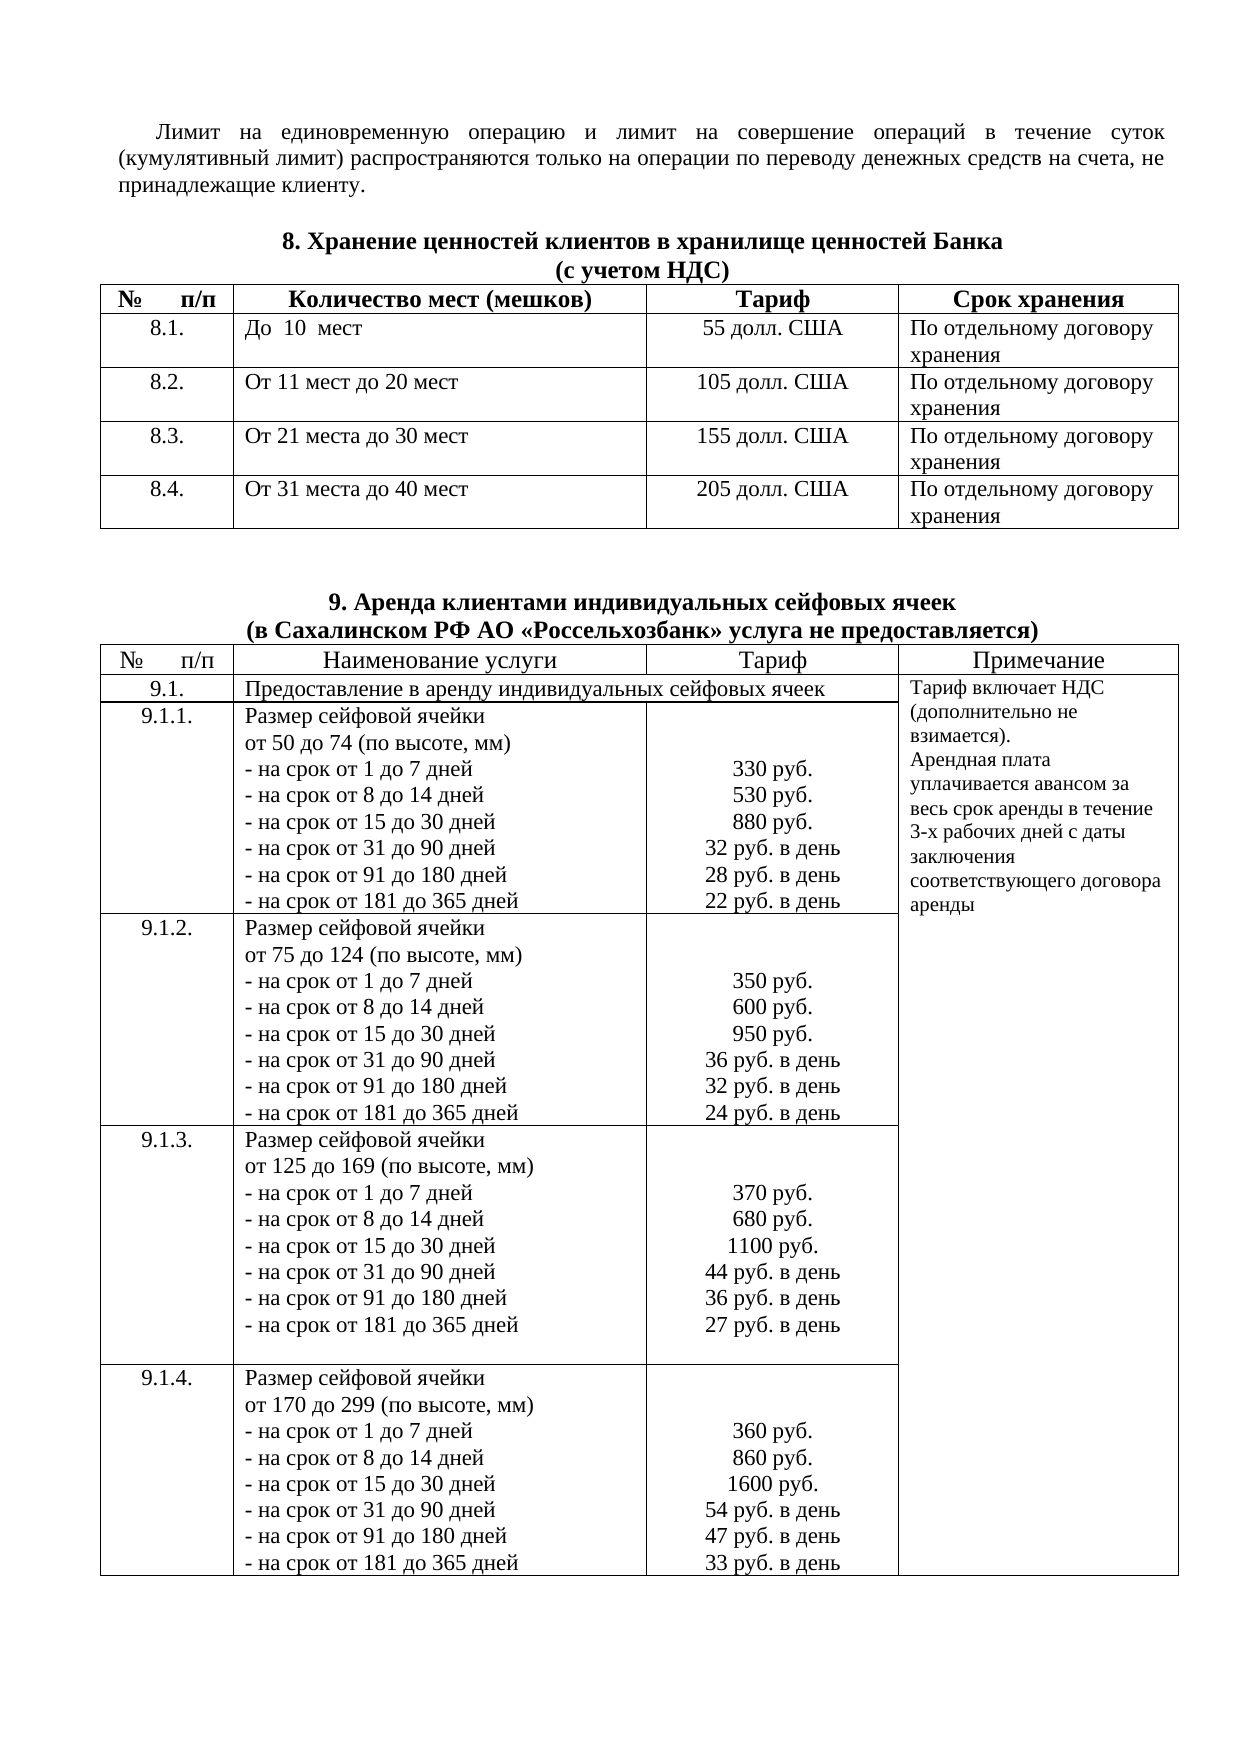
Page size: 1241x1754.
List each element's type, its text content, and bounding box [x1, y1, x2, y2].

table_header Количество мест (мешков) [234, 285, 646, 313]
table_cell 8.2. [101, 368, 233, 421]
table_cell По отдельному договору хранения [899, 476, 1178, 528]
table_cell Размер сейфовой ячейки от 50 до 74 (по высоте, мм) - на срок от 1 до 7 дней - на срок от 8 до 14 дней - на срок от 15 до 30 дней - на срок от 31 до 90 дней - на срок от 91 до 180 дней - на срок от 181 до 365 дней [234, 703, 646, 913]
text (с учетом НДС) [118, 255, 1167, 283]
table_cell 105 долл. США [647, 368, 898, 421]
table_cell 8.3. [101, 422, 233, 474]
table_cell 9.1.4. [101, 1365, 233, 1575]
table_cell По отдельному договору хранения [899, 368, 1178, 421]
table_cell 8.4. [101, 476, 233, 528]
table_header Тариф [647, 645, 898, 674]
table_cell 9.1.1. [101, 703, 233, 913]
subtitle 9. Аренда клиентами индивидуальных сейфовых ячеек [118, 587, 1167, 616]
table_cell Предоставление в аренду индивидуальных сейфовых ячеек [234, 675, 898, 701]
table_header Срок хранения [899, 285, 1178, 313]
table_header № п/п [101, 285, 233, 313]
table_cell 360 руб. 860 руб. 1600 руб. 54 руб. в день 47 руб. в день 33 руб. в день [647, 1365, 898, 1575]
table_cell От 11 мест до 20 мест [234, 368, 646, 421]
table_cell 205 долл. США [647, 476, 898, 528]
table_cell 155 долл. США [647, 422, 898, 474]
table_cell 370 руб. 680 руб. 1100 руб. 44 руб. в день 36 руб. в день 27 руб. в день [647, 1126, 898, 1363]
table_cell От 21 места до 30 мест [234, 422, 646, 474]
subtitle 8. Хранение ценностей клиентов в хранилище ценностей Банка [118, 226, 1167, 255]
table_cell От 31 места до 40 мест [234, 476, 646, 528]
table_cell Тариф включает НДС (дополнительно не взимается). Арендная плата уплачивается авансом за весь срок аренды в течение 3-х рабочих дней с даты заключения соответствующего договора аренды [899, 675, 1178, 1575]
table_cell 9.1.3. [101, 1126, 233, 1363]
table_header Наименование услуги [234, 645, 646, 674]
table_cell По отдельному договору хранения [899, 422, 1178, 474]
table_cell 350 руб. 600 руб. 950 руб. 36 руб. в день 32 руб. в день 24 руб. в день [647, 914, 898, 1125]
table_header Тариф [647, 285, 898, 313]
table_header № п/п [101, 645, 233, 674]
table_cell Размер сейфовой ячейки от 75 до 124 (по высоте, мм) - на срок от 1 до 7 дней - на срок от 8 до 14 дней - на срок от 15 до 30 дней - на срок от 31 до 90 дней - на срок от 91 до 180 дней - на срок от 181 до 365 дней [234, 914, 646, 1125]
table_cell 9.1. [101, 675, 233, 701]
table_cell По отдельному договору хранения [899, 314, 1178, 367]
table_cell 9.1.2. [101, 914, 233, 1125]
table_cell 330 руб. 530 руб. 880 руб. 32 руб. в день 28 руб. в день 22 руб. в день [647, 703, 898, 913]
table_cell Размер сейфовой ячейки от 125 до 169 (по высоте, мм) - на срок от 1 до 7 дней - на срок от 8 до 14 дней - на срок от 15 до 30 дней - на срок от 31 до 90 дней - на срок от 91 до 180 дней - на срок от 181 до 365 дней [234, 1126, 646, 1363]
table_cell До 10 мест [234, 314, 646, 367]
table_header Примечание [899, 645, 1178, 674]
table_cell 8.1. [101, 314, 233, 367]
table_cell 55 долл. США [647, 314, 898, 367]
table_cell Размер сейфовой ячейки от 170 до 299 (по высоте, мм) - на срок от 1 до 7 дней - на срок от 8 до 14 дней - на срок от 15 до 30 дней - на срок от 31 до 90 дней - на срок от 91 до 180 дней - на срок от 181 до 365 дней [234, 1365, 646, 1575]
list Лимит на единовременную операцию и лимит на совершение операций в течение суток (кумулятивный лимит) распространяются только на операции по переводу денежных средств на счета, не принадлежащие клиенту. [118, 118, 1167, 197]
text (в Сахалинском РФ АО «Россельхозбанк» услуга не предоставляется) [118, 616, 1167, 644]
